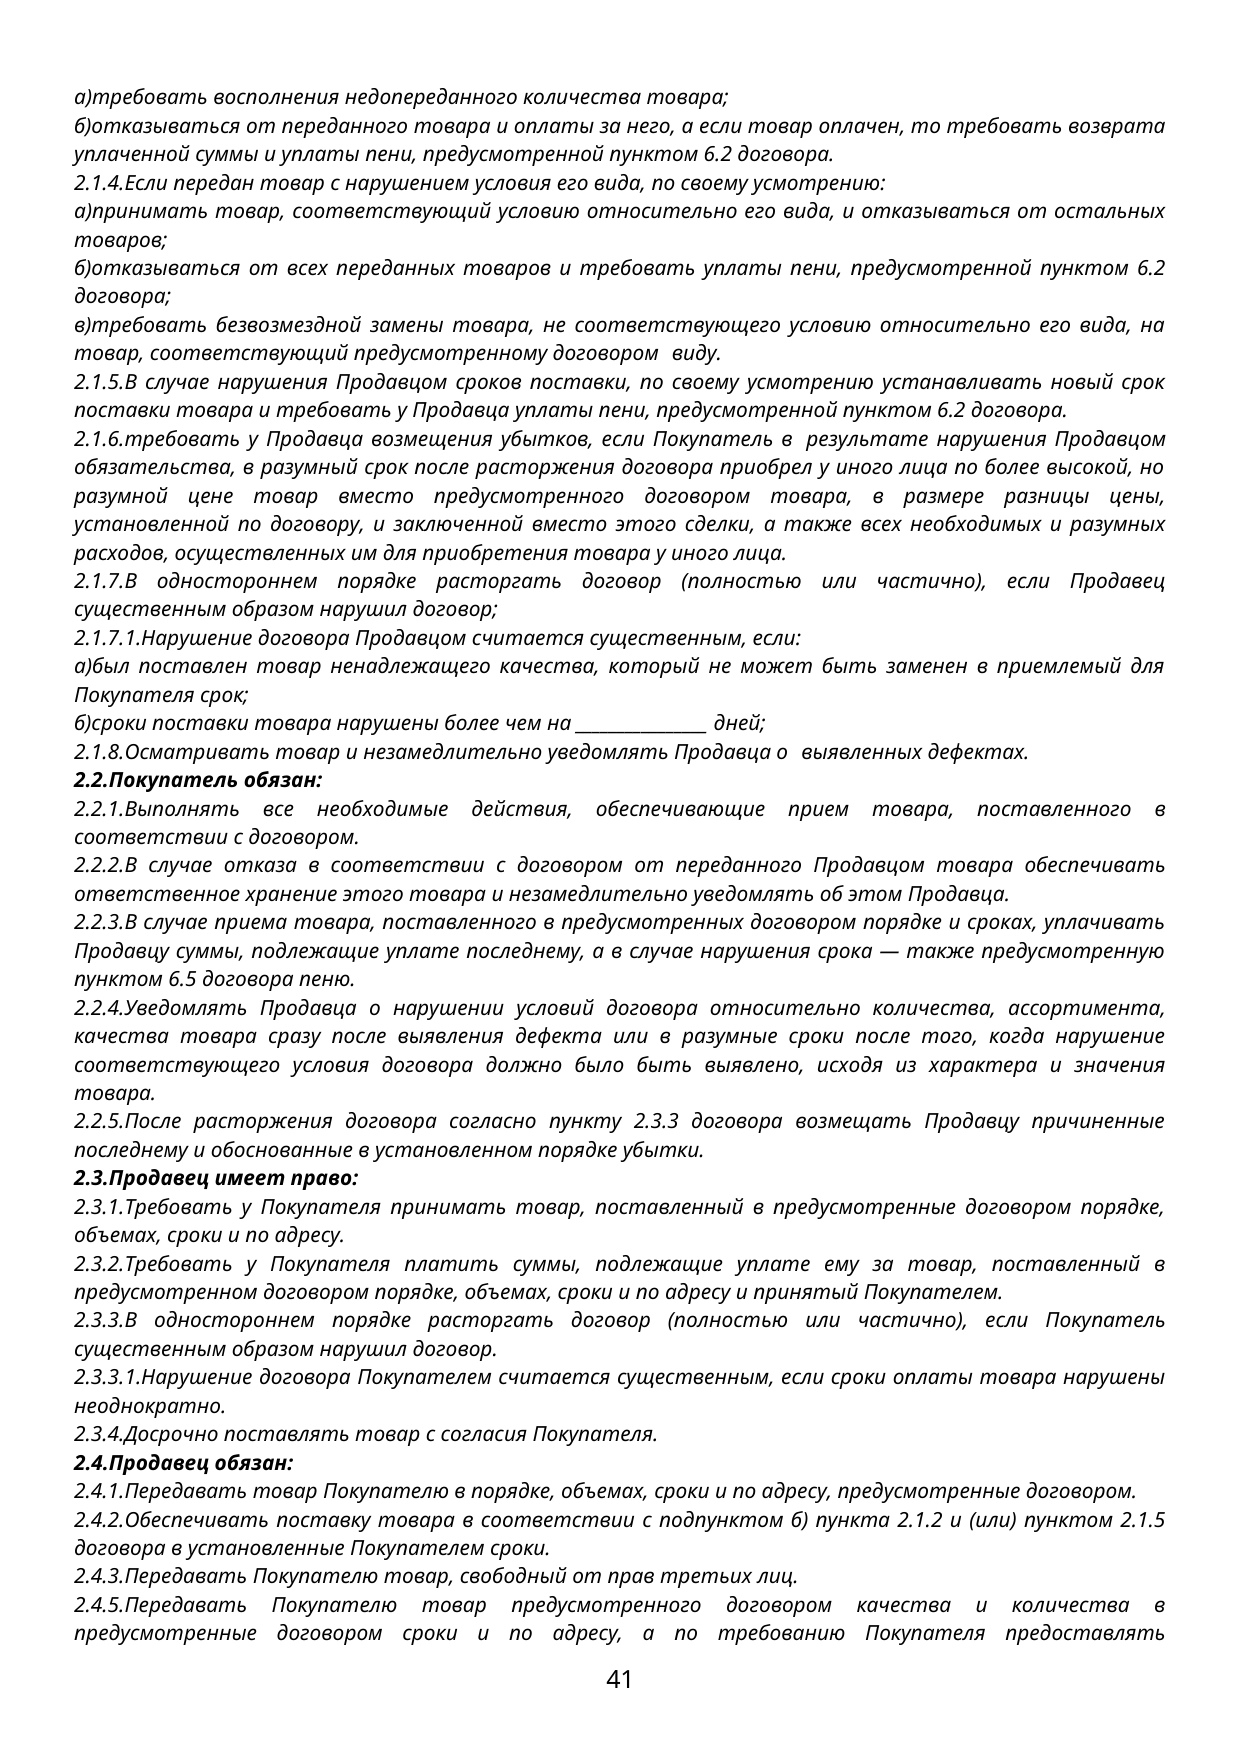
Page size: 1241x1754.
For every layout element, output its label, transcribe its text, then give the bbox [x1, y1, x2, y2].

text 2.2.1.Выполнять все необходимые действия, обеспечивающие прием товара, поставленного в соответствии с договором. [74, 794, 1167, 851]
text 2.3.3.В одностороннем порядке расторгать договор (полностью или частично), если Покупатель существенным образом нарушил договор. [74, 1306, 1167, 1362]
text 2.3.2.Требовать у Покупателя платить суммы, подлежащие уплате ему за товар, поставленный в предусмотренном договором порядке, объемах, сроки и по адресу и принятый Покупателем. [74, 1249, 1167, 1306]
text 2.2.Покупатель обязан: [74, 765, 1167, 794]
text а)был поставлен товар ненадлежащего качества, который не может быть заменен в приемлемый для Покупателя срок; [74, 651, 1167, 708]
text 2.4.Продавец обязан: [74, 1448, 1167, 1476]
text б)отказываться от всех переданных товаров и требовать уплаты пени, предусмотренной пунктом 6.2 договора; [74, 253, 1167, 310]
text 2.1.7.В одностороннем порядке расторгать договор (полностью или частично), если Продавец существенным образом нарушил договор; [74, 566, 1167, 623]
text 2.2.2.В случае отказа в соответствии с договором от переданного Продавцом товара обеспечивать ответственное хранение этого товара и незамедлительно уведомлять об этом Продавца. [74, 851, 1167, 907]
text 2.4.3.Передавать Покупателю товар, свободный от прав третьих лиц. [74, 1562, 1167, 1590]
text а)требовать восполнения недопереданного количества товара; [74, 82, 1167, 111]
text 2.1.5.В случае нарушения Продавцом сроков поставки, по своему усмотрению устанавливать новый срок поставки товара и требовать у Продавца уплаты пени, предусмотренной пунктом 6.2 договора. [74, 367, 1167, 424]
text 2.3.3.1.Нарушение договора Покупателем считается существенным, если сроки оплаты товара нарушены неоднократно. [74, 1362, 1167, 1419]
text 2.1.4.Если передан товар с нарушением условия его вида, по своему усмотрению: [74, 168, 1167, 196]
text 2.1.8.Осматривать товар и незамедлительно уведомлять Продавца о выявленных дефектах. [74, 737, 1167, 765]
text 2.2.3.В случае приема товара, поставленного в предусмотренных договором порядке и сроках, уплачивать Продавцу суммы, подлежащие уплате последнему, а в случае нарушения срока — также предусмотренную пунктом 6.5 договора пеню. [74, 907, 1167, 993]
text 2.1.7.1.Нарушение договора Продавцом считается существенным, если: [74, 623, 1167, 651]
text 2.3.Продавец имеет право: [74, 1163, 1167, 1192]
text 2.4.1.Передавать товар Покупателю в порядке, объемах, сроки и по адресу, предусмотренные договором. [74, 1476, 1167, 1505]
text 2.1.6.требовать у Продавца возмещения убытков, если Покупатель в результате нарушения Продавцом обязательства, в разумный срок после расторжения договора приобрел у иного лица по более высокой, но разумной цене товар вместо предусмотренного договором товара, в размере разницы цены, установленной по договору, и заключенной вместо этого сделки, а также всех необходимых и разумных расходов, осуществленных им для приобретения товара у иного лица. [74, 424, 1167, 566]
text 2.4.2.Обеспечивать поставку товара в соответствии с подпунктом б) пункта 2.1.2 и (или) пунктом 2.1.5 договора в установленные Покупателем сроки. [74, 1505, 1167, 1562]
text 2.2.5.После расторжения договора согласно пункту 2.3.3 договора возмещать Продавцу причиненные последнему и обоснованные в установленном порядке убытки. [74, 1107, 1167, 1163]
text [74, 1590, 1167, 1647]
text 2.3.4.Досрочно поставлять товар с согласия Покупателя. [74, 1419, 1167, 1448]
text 2.2.4.Уведомлять Продавца о нарушении условий договора относительно количества, ассортимента, качества товара сразу после выявления дефекта или в разумные сроки после того, когда нарушение соответствующего условия договора должно было быть выявлено, исходя из характера и значения товара. [74, 993, 1167, 1107]
text а)принимать товар, соответствующий условию относительно его вида, и отказываться от остальных товаров; [74, 196, 1167, 253]
text б)отказываться от переданного товара и оплаты за него, а если товар оплачен, то требовать возврата уплаченной суммы и уплаты пени, предусмотренной пунктом 6.2 договора. [74, 111, 1167, 168]
text 2.3.1.Требовать у Покупателя принимать товар, поставленный в предусмотренные договором порядке, объемах, сроки и по адресу. [74, 1192, 1167, 1249]
text в)требовать безвозмездной замены товара, не соответствующего условию относительно его вида, на товар, соответствующий предусмотренному договором виду. [74, 310, 1167, 367]
text б)сроки поставки товара нарушены более чем на ________________ дней; [74, 708, 1167, 737]
